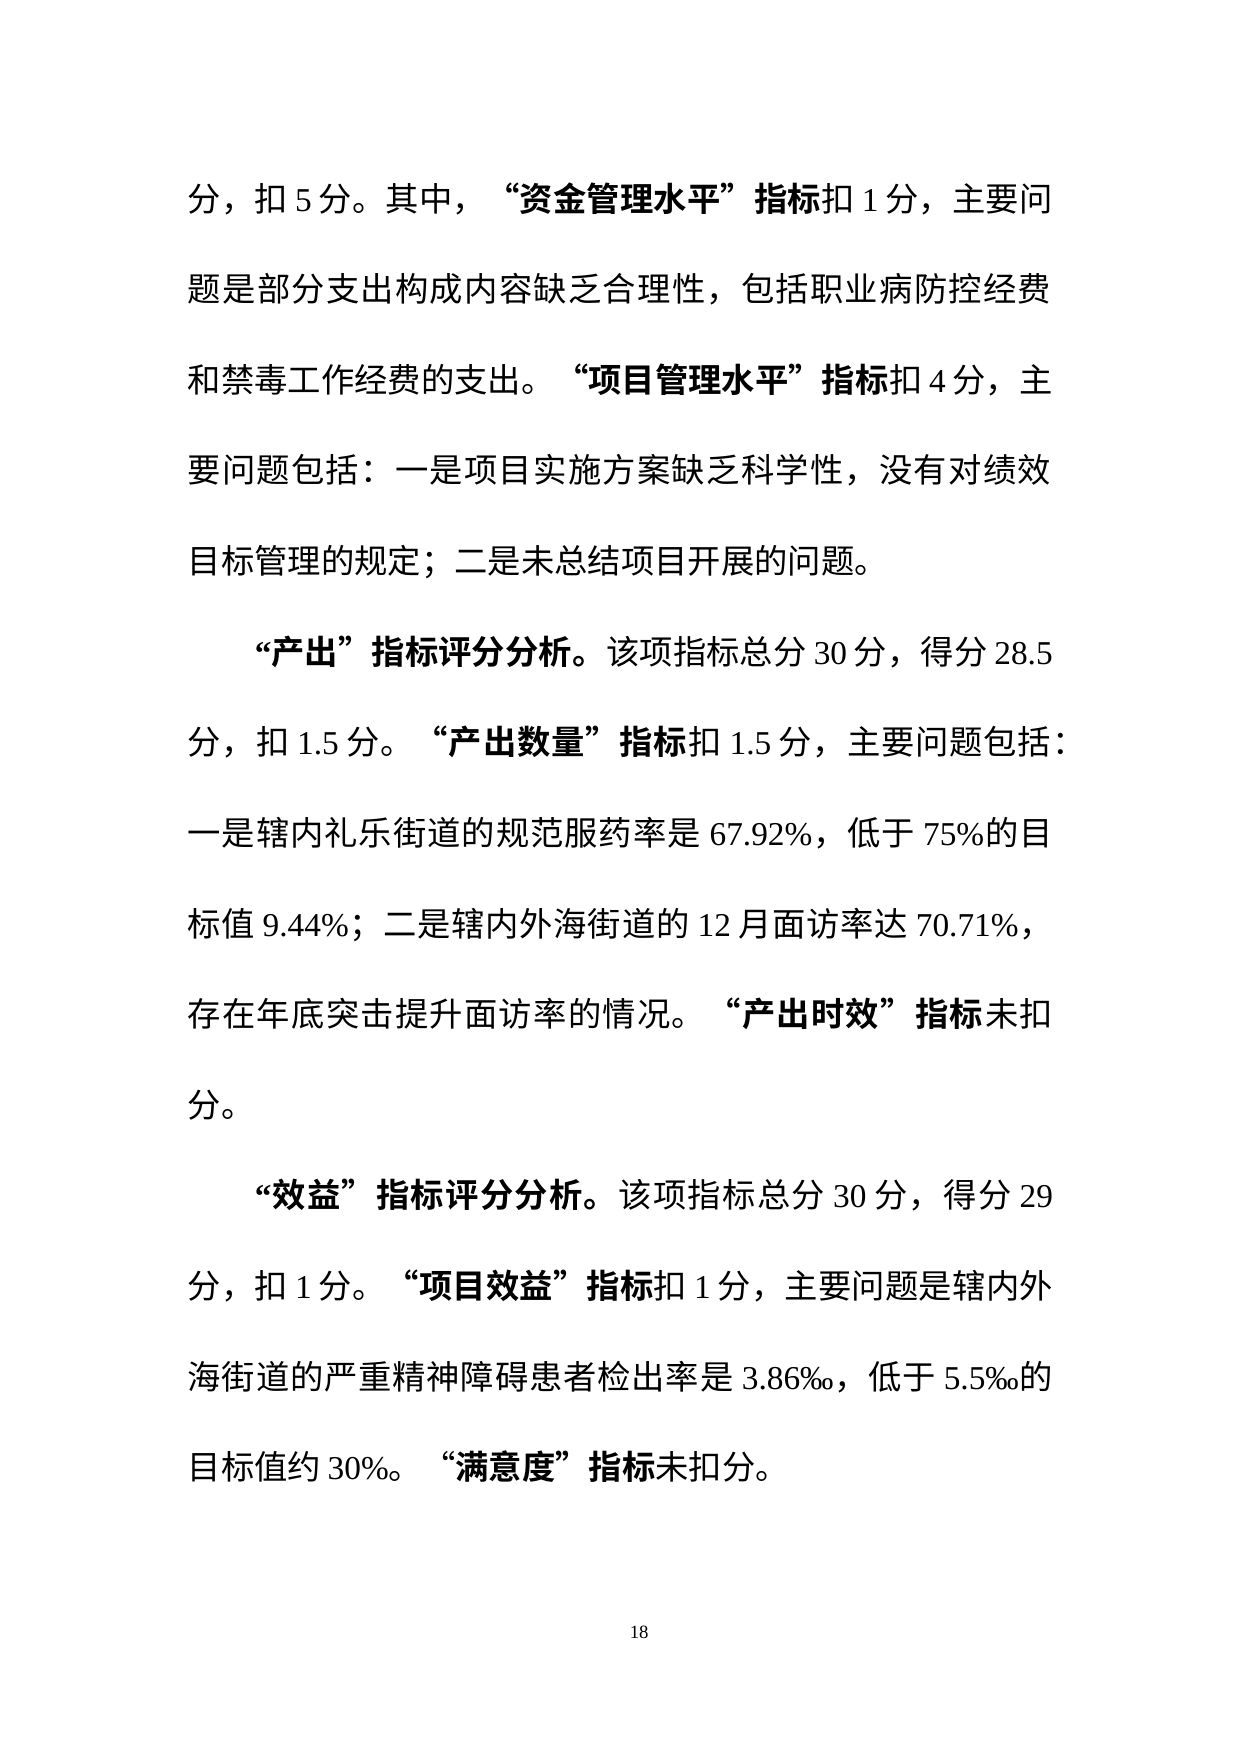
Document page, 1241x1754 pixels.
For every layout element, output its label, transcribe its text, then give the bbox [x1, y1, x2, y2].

text “产出”指标评分分析。该项指标总分30分，得分28.5分，扣1.5分。“产出数量”指标扣1.5分，主要问题包括：一是辖内礼乐街道的规范服药率是67.92%，低于75%的目标值9.44%；二是辖内外海街道的12月面访率达70.71%，存在年底突击提升面访率的情况。“产出时效”指标未扣分。 [187, 604, 1053, 1148]
text “效益”指标评分分析。该项指标总分30分，得分29分，扣1分。“项目效益”指标扣1分，主要问题是辖内外海街道的严重精神障碍患者检出率是3.86‰，低于5.5‰的目标值约30%。“满意度”指标未扣分。 [187, 1148, 1053, 1511]
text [187, 151, 1053, 604]
